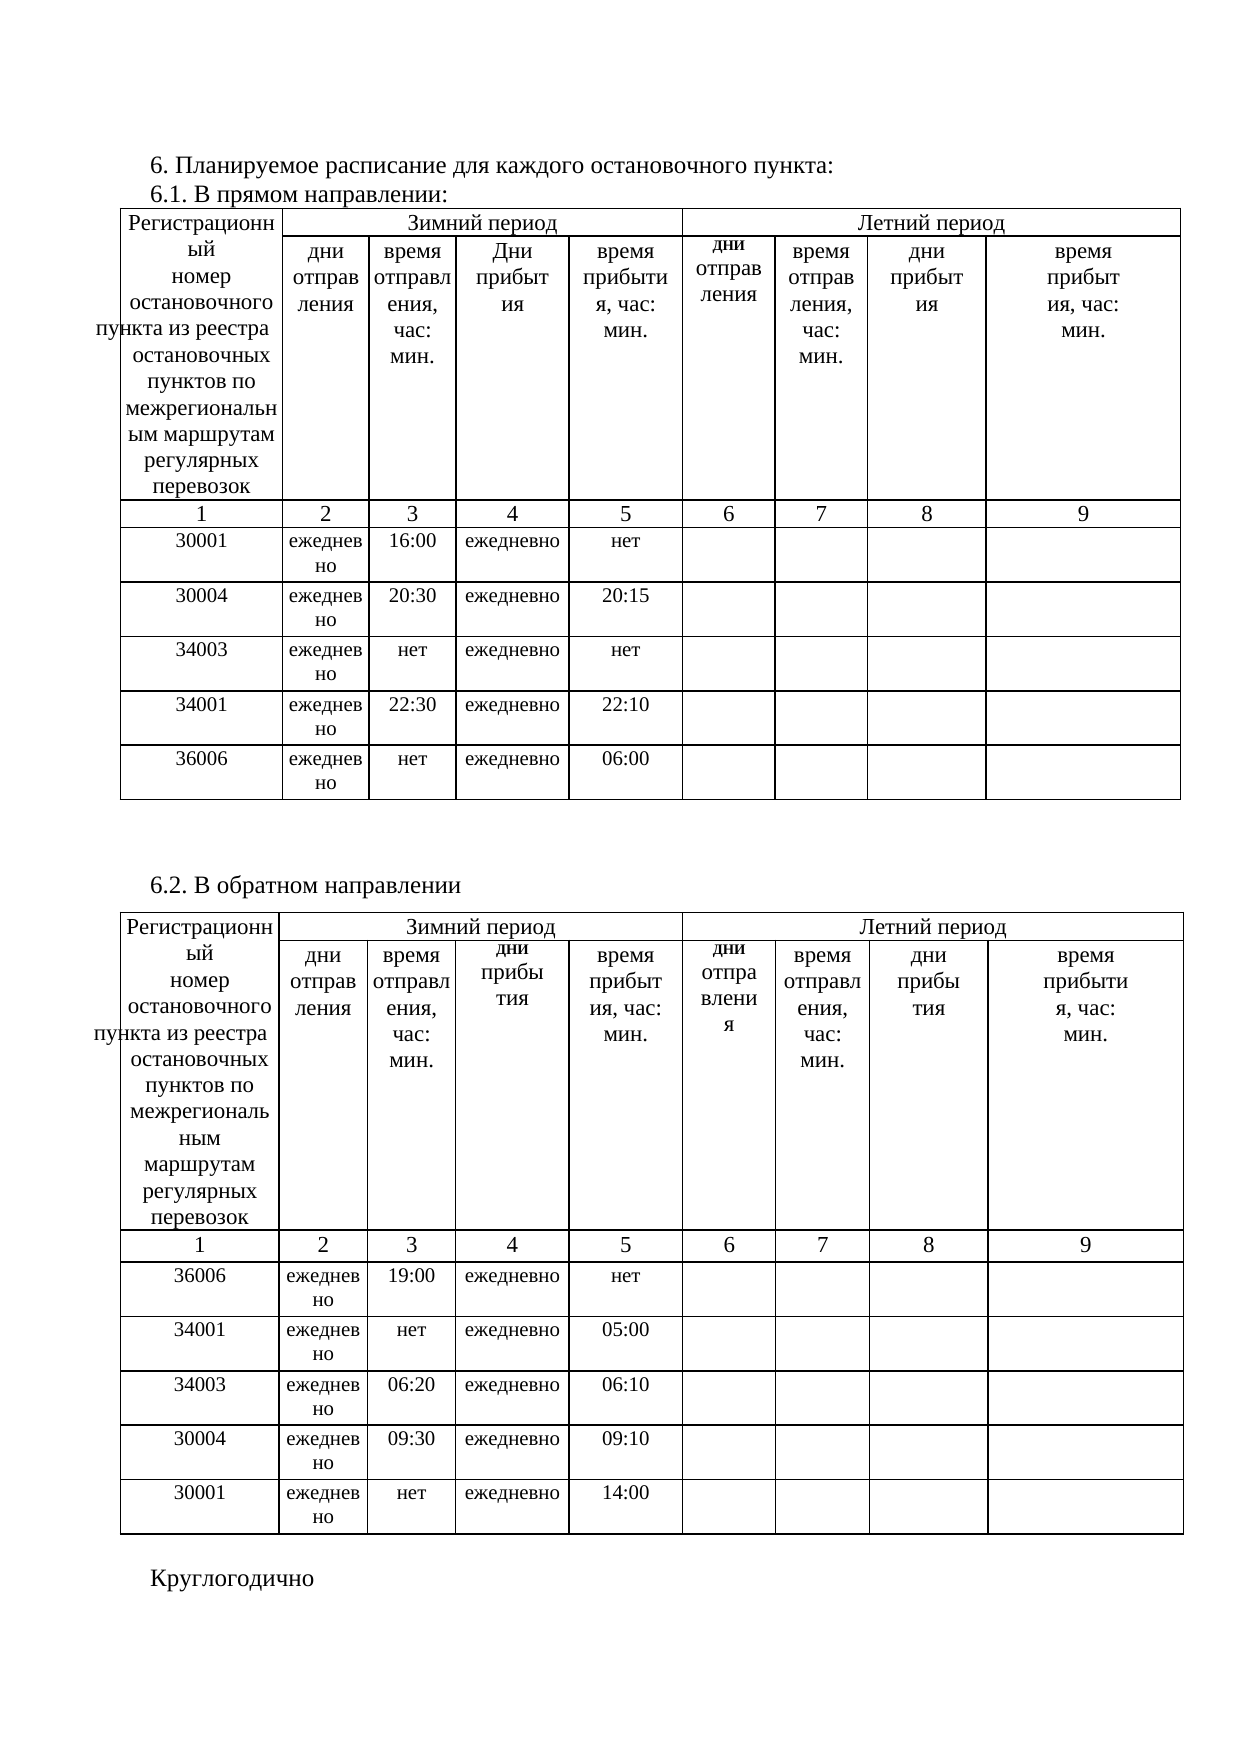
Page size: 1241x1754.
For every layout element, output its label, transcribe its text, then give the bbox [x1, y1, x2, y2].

table_cell 30001 [121, 1480, 278, 1533]
table_cell дни прибы тия [870, 941, 987, 1229]
table_cell 06:10 [570, 1372, 682, 1424]
table_cell [987, 583, 1180, 636]
table_cell 8 [868, 501, 985, 527]
table_header Регистрационный номер остановочного пункта из реестра остановочных пунктов по межрегиональным маршрутам регулярных перевозок [121, 209, 282, 499]
table_cell нет [570, 637, 682, 690]
text 6.2. В обратном направлении [150, 870, 1090, 899]
table_cell время отправл ения, час: мин. [368, 941, 455, 1229]
table_cell 05:00 [570, 1317, 682, 1370]
table_cell 4 [457, 501, 568, 527]
table_cell 34001 [121, 1317, 278, 1370]
table_cell время прибыт ия, час: мин. [570, 941, 682, 1229]
table_cell 8 [870, 1231, 987, 1261]
table_cell [868, 692, 985, 744]
table_cell ДНИ отправ ления [683, 237, 774, 499]
table_header Зимний период [280, 913, 682, 939]
table_cell [683, 692, 774, 744]
table_cell 4 [456, 1231, 568, 1261]
table_header Регистрационный номер остановочного пункта из реестра остановочных пунктов по межрегиональным маршрутам регулярных перевозок [121, 913, 278, 1229]
table_cell ежедневно [456, 1426, 568, 1479]
table_cell [870, 1372, 987, 1424]
table_cell 20:30 [370, 583, 455, 636]
table_cell 5 [570, 1231, 682, 1261]
table_cell 5 [570, 501, 682, 527]
table_cell ежедневно [457, 528, 568, 581]
table_cell нет [368, 1317, 455, 1370]
table_cell 36006 [121, 1263, 278, 1316]
table_cell время прибыти я, час: мин. [989, 941, 1183, 1229]
table_cell 3 [368, 1231, 455, 1261]
table_cell [868, 583, 985, 636]
table_cell ежедневно [456, 1480, 568, 1533]
table_cell [870, 1263, 987, 1316]
table_cell 19:00 [368, 1263, 455, 1316]
table_cell 06:00 [570, 746, 682, 799]
text 6.1. В прямом направлении: [150, 179, 1090, 207]
table_cell нет [570, 528, 682, 581]
table_cell [987, 692, 1180, 744]
table_cell [683, 583, 774, 636]
table_cell 7 [776, 1231, 869, 1261]
table_cell 34001 [121, 692, 282, 744]
table_cell нет [370, 746, 455, 799]
table_cell [987, 528, 1180, 581]
table_cell 09:30 [368, 1426, 455, 1479]
table_cell 22:30 [370, 692, 455, 744]
table_cell ежедневно [283, 637, 368, 690]
table_cell [683, 746, 774, 799]
table_cell ДНИ отпра влени я [683, 941, 775, 1229]
table_cell [683, 1372, 775, 1424]
table_cell ДНИ прибы тия [456, 941, 568, 1229]
table_cell время прибыт ия, час: мин. [987, 237, 1180, 499]
table_cell 34003 [121, 637, 282, 690]
table_cell [776, 583, 867, 636]
table_cell нет [370, 637, 455, 690]
table_cell [776, 1317, 869, 1370]
table_cell 1 [121, 501, 282, 527]
table_cell ежедневно [283, 746, 368, 799]
table_cell 1 [121, 1231, 278, 1261]
table_cell 2 [280, 1231, 367, 1261]
table_cell 34003 [121, 1372, 278, 1424]
table_cell ежедневно [457, 692, 568, 744]
table_cell [870, 1426, 987, 1479]
table_cell [776, 637, 867, 690]
table_cell 30001 [121, 528, 282, 581]
table_cell [683, 637, 774, 690]
table_cell 20:15 [570, 583, 682, 636]
table_cell 2 [283, 501, 368, 527]
table_cell [989, 1263, 1183, 1316]
table_cell ежедневно [280, 1426, 367, 1479]
table_cell нет [570, 1263, 682, 1316]
table_cell [870, 1317, 987, 1370]
table_cell [989, 1480, 1183, 1533]
table_cell [776, 528, 867, 581]
table_cell 6 [683, 1231, 775, 1261]
table_cell [868, 637, 985, 690]
table_cell нет [368, 1480, 455, 1533]
table_cell [683, 1480, 775, 1533]
table_cell 36006 [121, 746, 282, 799]
table_cell ежедневно [283, 528, 368, 581]
table_cell ежедневно [280, 1263, 367, 1316]
table_cell ежедневно [457, 637, 568, 690]
table_cell ежедневно [457, 583, 568, 636]
table_cell ежедневно [456, 1263, 568, 1316]
table_cell [987, 746, 1180, 799]
table_cell [776, 692, 867, 744]
table_header Зимний период [283, 209, 682, 235]
table_cell 3 [370, 501, 455, 527]
table_cell 9 [987, 501, 1180, 527]
table_cell 06:20 [368, 1372, 455, 1424]
table_cell 14:00 [570, 1480, 682, 1533]
table_cell [989, 1317, 1183, 1370]
table_cell [989, 1426, 1183, 1479]
table_cell ежедневно [457, 746, 568, 799]
table_cell [683, 1317, 775, 1370]
table_cell ежедневно [283, 692, 368, 744]
table_cell 16:00 [370, 528, 455, 581]
table_cell [683, 528, 774, 581]
table_cell ежедневно [280, 1372, 367, 1424]
table_cell время отправ ления, час: мин. [776, 237, 867, 499]
table_cell время отправл ения, час: мин. [370, 237, 455, 499]
text Круглогодично [150, 1563, 1090, 1592]
table_header Летний период [683, 209, 1180, 235]
table_cell 7 [776, 501, 867, 527]
table_cell [683, 1426, 775, 1479]
table_cell 30004 [121, 583, 282, 636]
table_cell время отправл ения, час: мин. [776, 941, 869, 1229]
table_cell дни прибыт ия [868, 237, 985, 499]
text 6. Планируемое расписание для каждого остановочного пункта: [150, 150, 1090, 179]
table_cell ежедневно [456, 1372, 568, 1424]
table_cell [868, 528, 985, 581]
table_cell [870, 1480, 987, 1533]
table_cell 30004 [121, 1426, 278, 1479]
table_cell [987, 637, 1180, 690]
table_cell [776, 1372, 869, 1424]
table_cell [683, 1263, 775, 1316]
table_cell 9 [989, 1231, 1183, 1261]
table_cell 6 [683, 501, 774, 527]
table_cell ежедневно [280, 1317, 367, 1370]
table_cell [776, 1426, 869, 1479]
table_cell Дни прибыт ия [457, 237, 568, 499]
table_cell 22:10 [570, 692, 682, 744]
table_cell [989, 1372, 1183, 1424]
table_cell дни отправ ления [283, 237, 368, 499]
table_header Летний период [683, 913, 1183, 939]
table_cell [776, 746, 867, 799]
table_cell ежедневно [283, 583, 368, 636]
table_cell [776, 1263, 869, 1316]
table_cell [776, 1480, 869, 1533]
table_cell ежедневно [280, 1480, 367, 1533]
table_cell время прибыти я, час: мин. [570, 237, 682, 499]
table_cell [868, 746, 985, 799]
table_cell ежедневно [456, 1317, 568, 1370]
table_cell дни отправ ления [280, 941, 367, 1229]
table_cell 09:10 [570, 1426, 682, 1479]
